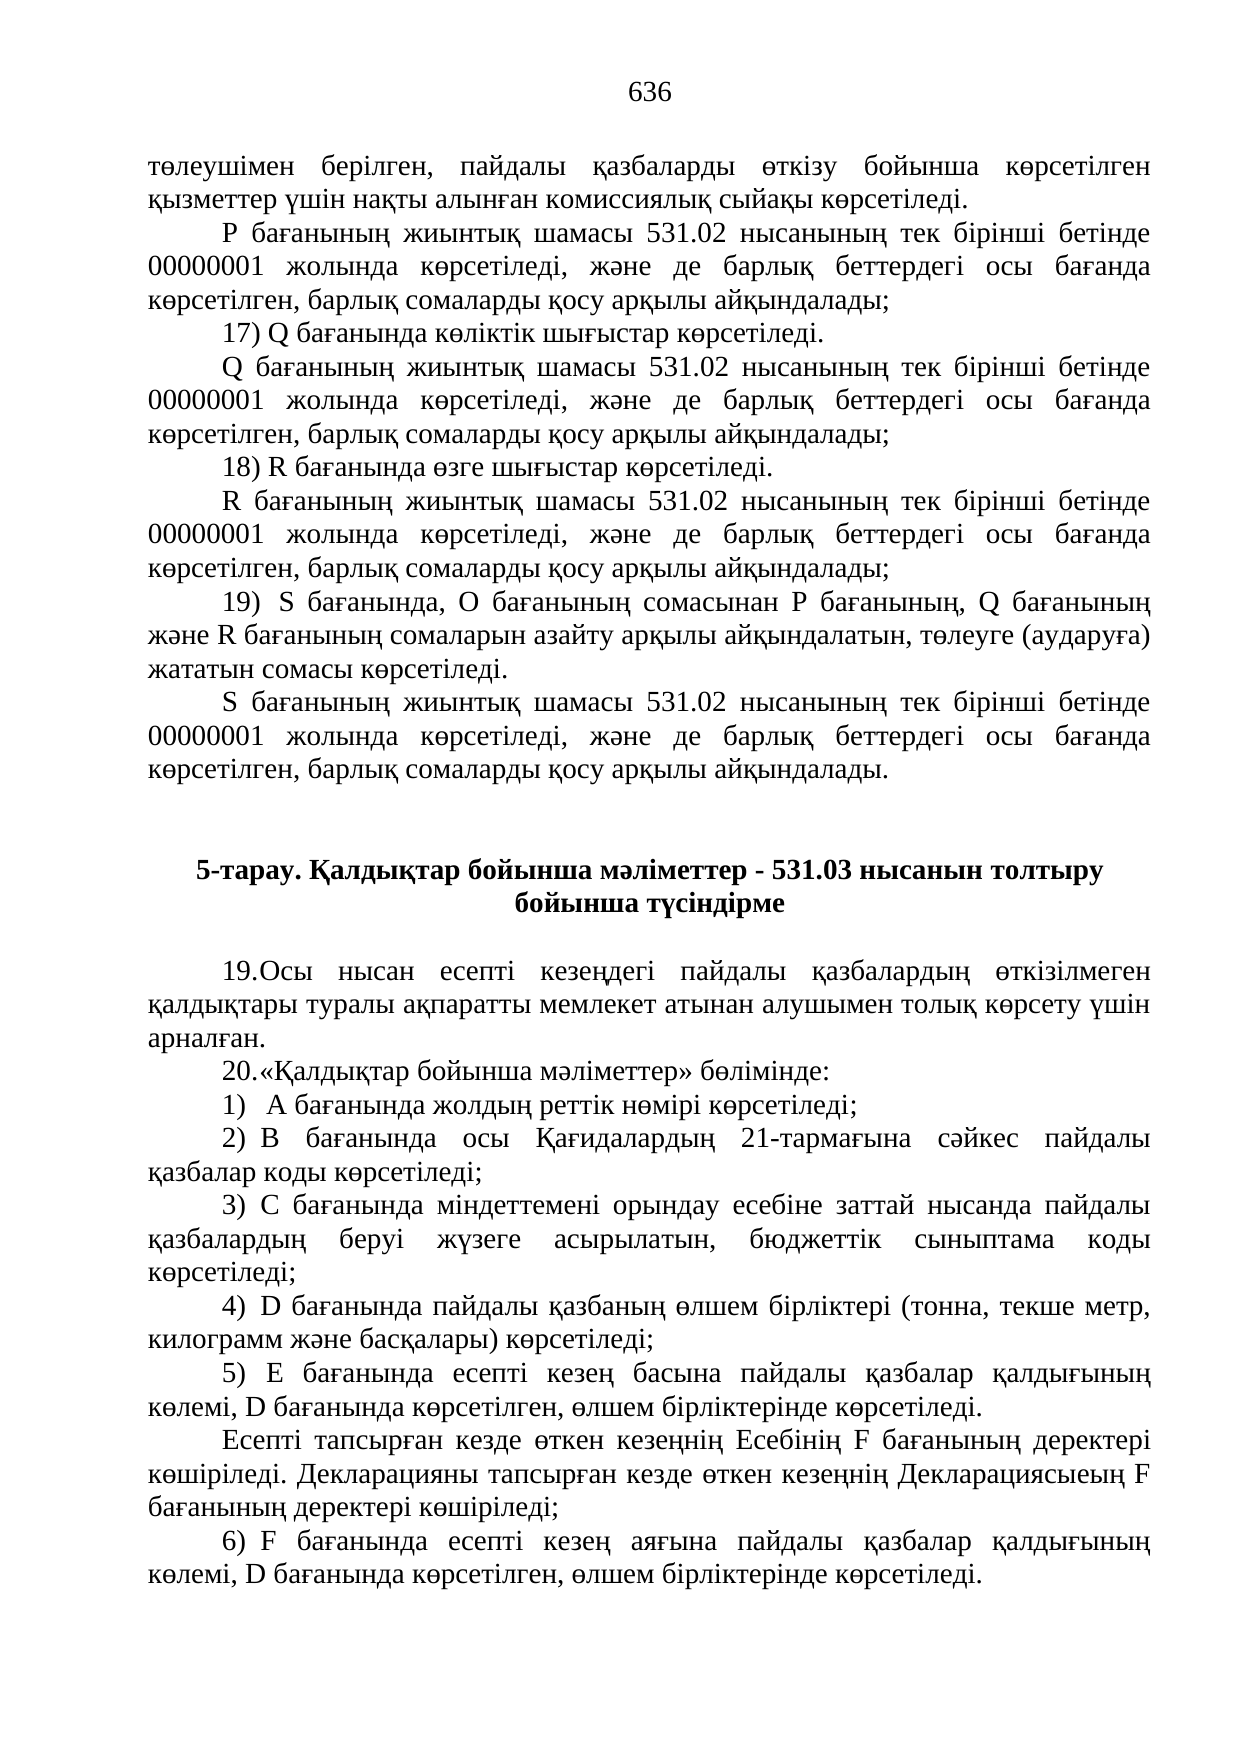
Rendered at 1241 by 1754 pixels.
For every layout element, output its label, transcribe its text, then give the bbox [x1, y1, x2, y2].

list А бағанында жолдың реттік нөмірі көрсетіледі; [148, 1087, 1152, 1120]
text 18) R бағанында өзге шығыстар көрсетіледі. [148, 449, 1152, 483]
list Осы нысан есепті кезеңдегі пайдалы қазбалардың өткізілмеген қалдықтары туралы ақпаратты мемлекет атынан алушымен толық көрсету үшін арналған. [148, 953, 1152, 1053]
text P бағанының жиынтық шамасы 531.02 нысанының тек бірінші бетінде 00000001 жолында көрсетіледі, және де барлық беттердегі осы бағанда көрсетілген, барлық сомаларды қосу арқылы айқындалады; [148, 215, 1152, 315]
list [148, 148, 1152, 215]
list В бағанында осы Қағидалардың 21-тармағына сәйкес пайдалы қазбалар коды көрсетіледі; [148, 1120, 1152, 1187]
text S бағанының жиынтық шамасы 531.02 нысанының тек бірінші бетінде 00000001 жолында көрсетіледі, және де барлық беттердегі осы бағанда көрсетілген, барлық сомаларды қосу арқылы айқындалады. [148, 684, 1152, 785]
text 17) Q бағанында көліктік шығыстар көрсетіледі. [148, 315, 1152, 349]
text Есепті тапсырған кезде өткен кезеңнің Есебінің F бағанының деректері көшіріледі. Декларацияны тапсырған кезде өткен кезеңнің Декларациясыеың F бағанының деректері көшіріледі; [148, 1422, 1152, 1523]
list С бағанында міндеттемені орындау есебіне заттай нысанда пайдалы қазбалардың беруі жүзеге асырылатын, бюджеттік сыныптама коды көрсетіледі; [148, 1187, 1152, 1288]
text 5-тарау. Қалдықтар бойынша мәліметтер - 531.03 нысанын толтыру бойынша түсіндірме [148, 852, 1152, 919]
list E бағанында есепті кезең басына пайдалы қазбалар қалдығының көлемі, D бағанында көрсетілген, өлшем бірліктерінде көрсетіледі. [148, 1355, 1152, 1422]
list D бағанында пайдалы қазбаның өлшем бірліктері (тонна, текше метр, килограмм және басқалары) көрсетіледі; [148, 1288, 1152, 1355]
list S бағанында, O бағанының сомасынан P бағанының, Q бағанының және R бағанының сомаларын азайту арқылы айқындалатын, төлеуге (аударуға) жататын сомасы көрсетіледі. [148, 584, 1152, 684]
list «Қалдықтар бойынша мәліметтер» бөлімінде: [148, 1053, 1152, 1087]
text Q бағанының жиынтық шамасы 531.02 нысанының тек бірінші бетінде 00000001 жолында көрсетіледі, және де барлық беттердегі осы бағанда көрсетілген, барлық сомаларды қосу арқылы айқындалады; [148, 349, 1152, 449]
text R бағанының жиынтық шамасы 531.02 нысанының тек бірінші бетінде 00000001 жолында көрсетіледі, және де барлық беттердегі осы бағанда көрсетілген, барлық сомаларды қосу арқылы айқындалады; [148, 483, 1152, 584]
list F бағанында есепті кезең аяғына пайдалы қазбалар қалдығының көлемі, D бағанында көрсетілген, өлшем бірліктерінде көрсетіледі. [148, 1523, 1152, 1590]
